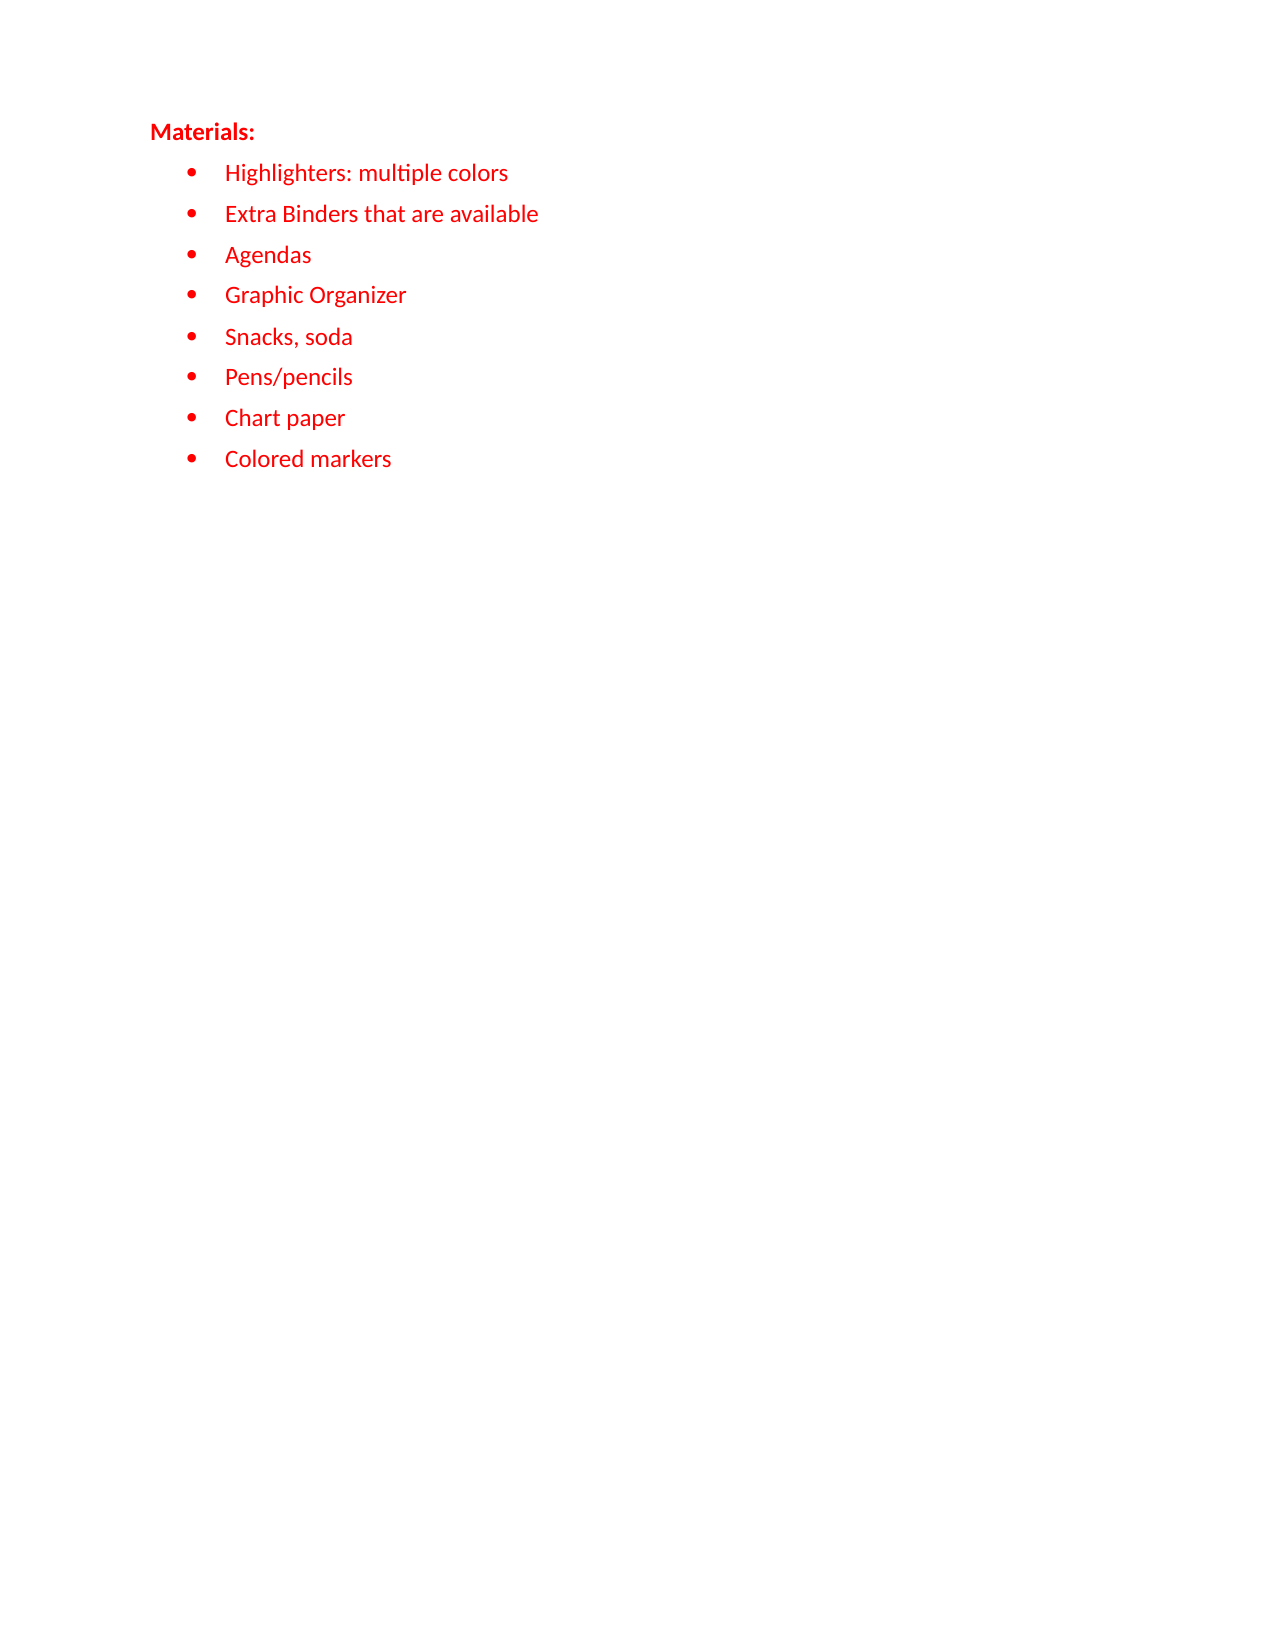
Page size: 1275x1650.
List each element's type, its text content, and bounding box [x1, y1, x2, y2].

list Snacks, soda [187, 321, 1125, 351]
list Colored markers [187, 443, 1125, 474]
text Materials: [150, 116, 1125, 146]
list Highlighters: multiple colors [187, 157, 1125, 187]
list Agendas [187, 239, 1125, 269]
list Pens/pencils [187, 362, 1125, 392]
list Extra Binders that are available [187, 198, 1125, 228]
list Graphic Organizer [187, 280, 1125, 310]
list Chart paper [187, 402, 1125, 433]
